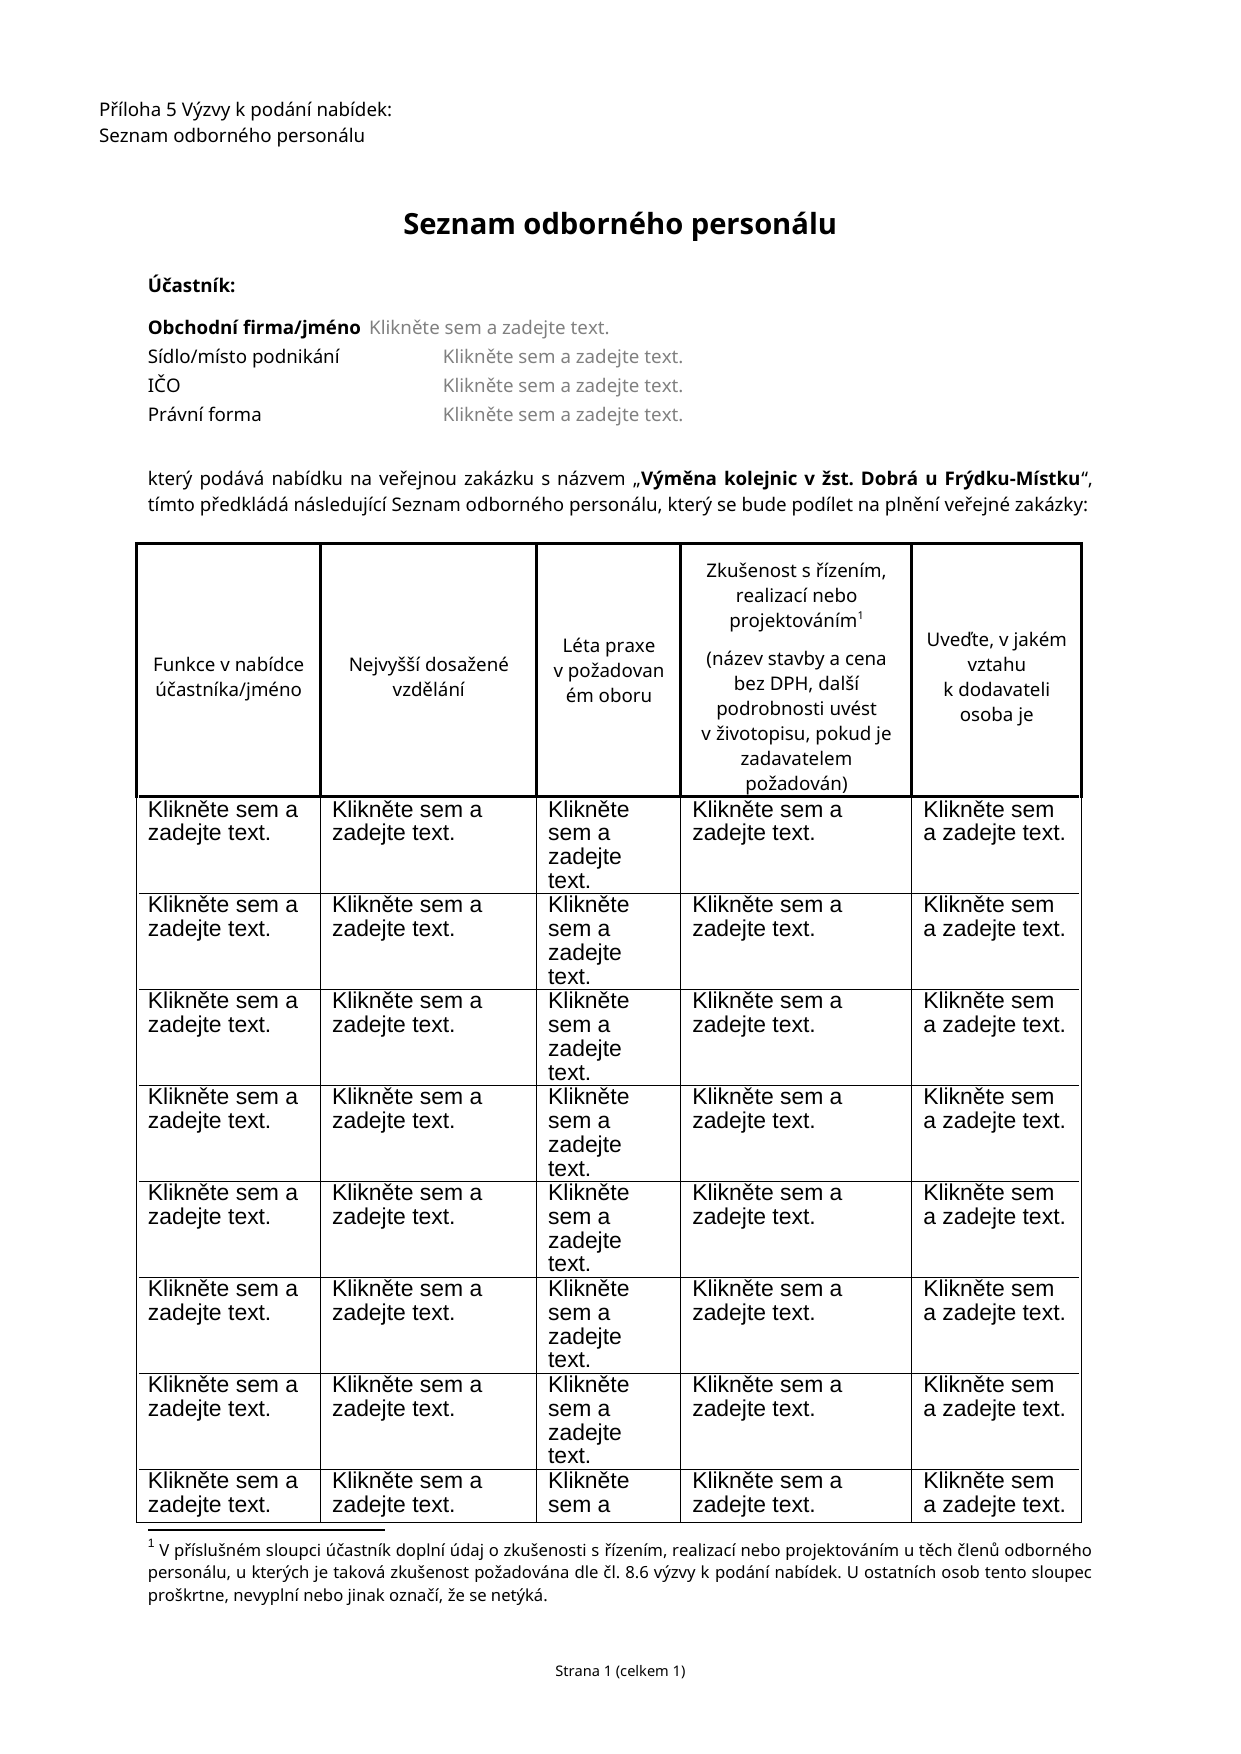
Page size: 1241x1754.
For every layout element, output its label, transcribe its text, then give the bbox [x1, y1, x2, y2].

text Sídlo/místo podnikání [148, 340, 1093, 369]
table_header Funkce v nabídce účastníka/jméno [138, 545, 319, 795]
title Seznam odborného personálu [148, 203, 1093, 243]
text Právní forma [148, 398, 1093, 427]
text Účastník: [148, 268, 1093, 299]
table_header Léta praxe v požadovaném oboru [538, 545, 679, 795]
table_header Uveďte, v jakém vztahu k dodavateli osoba je [913, 545, 1080, 795]
text Obchodní firma/jméno [148, 311, 1093, 340]
text IČO [148, 369, 1093, 398]
text který podává nabídku na veřejnou zakázku s názvem „Výměna kolejnic v žst. Dobrá u Frýdku-Místku“, tímto předkládá následující Seznam odborného personálu, který se bude podílet na plnění veřejné zakázky: [148, 465, 1093, 516]
table_header Zkušenost s řízením, realizací nebo projektováním (název stavby a cena bez DPH, další podrobnosti uvést v životopisu, pokud je zadavatelem požadován) [682, 545, 910, 795]
table_header Nejvyšší dosažené vzdělání [322, 545, 535, 795]
